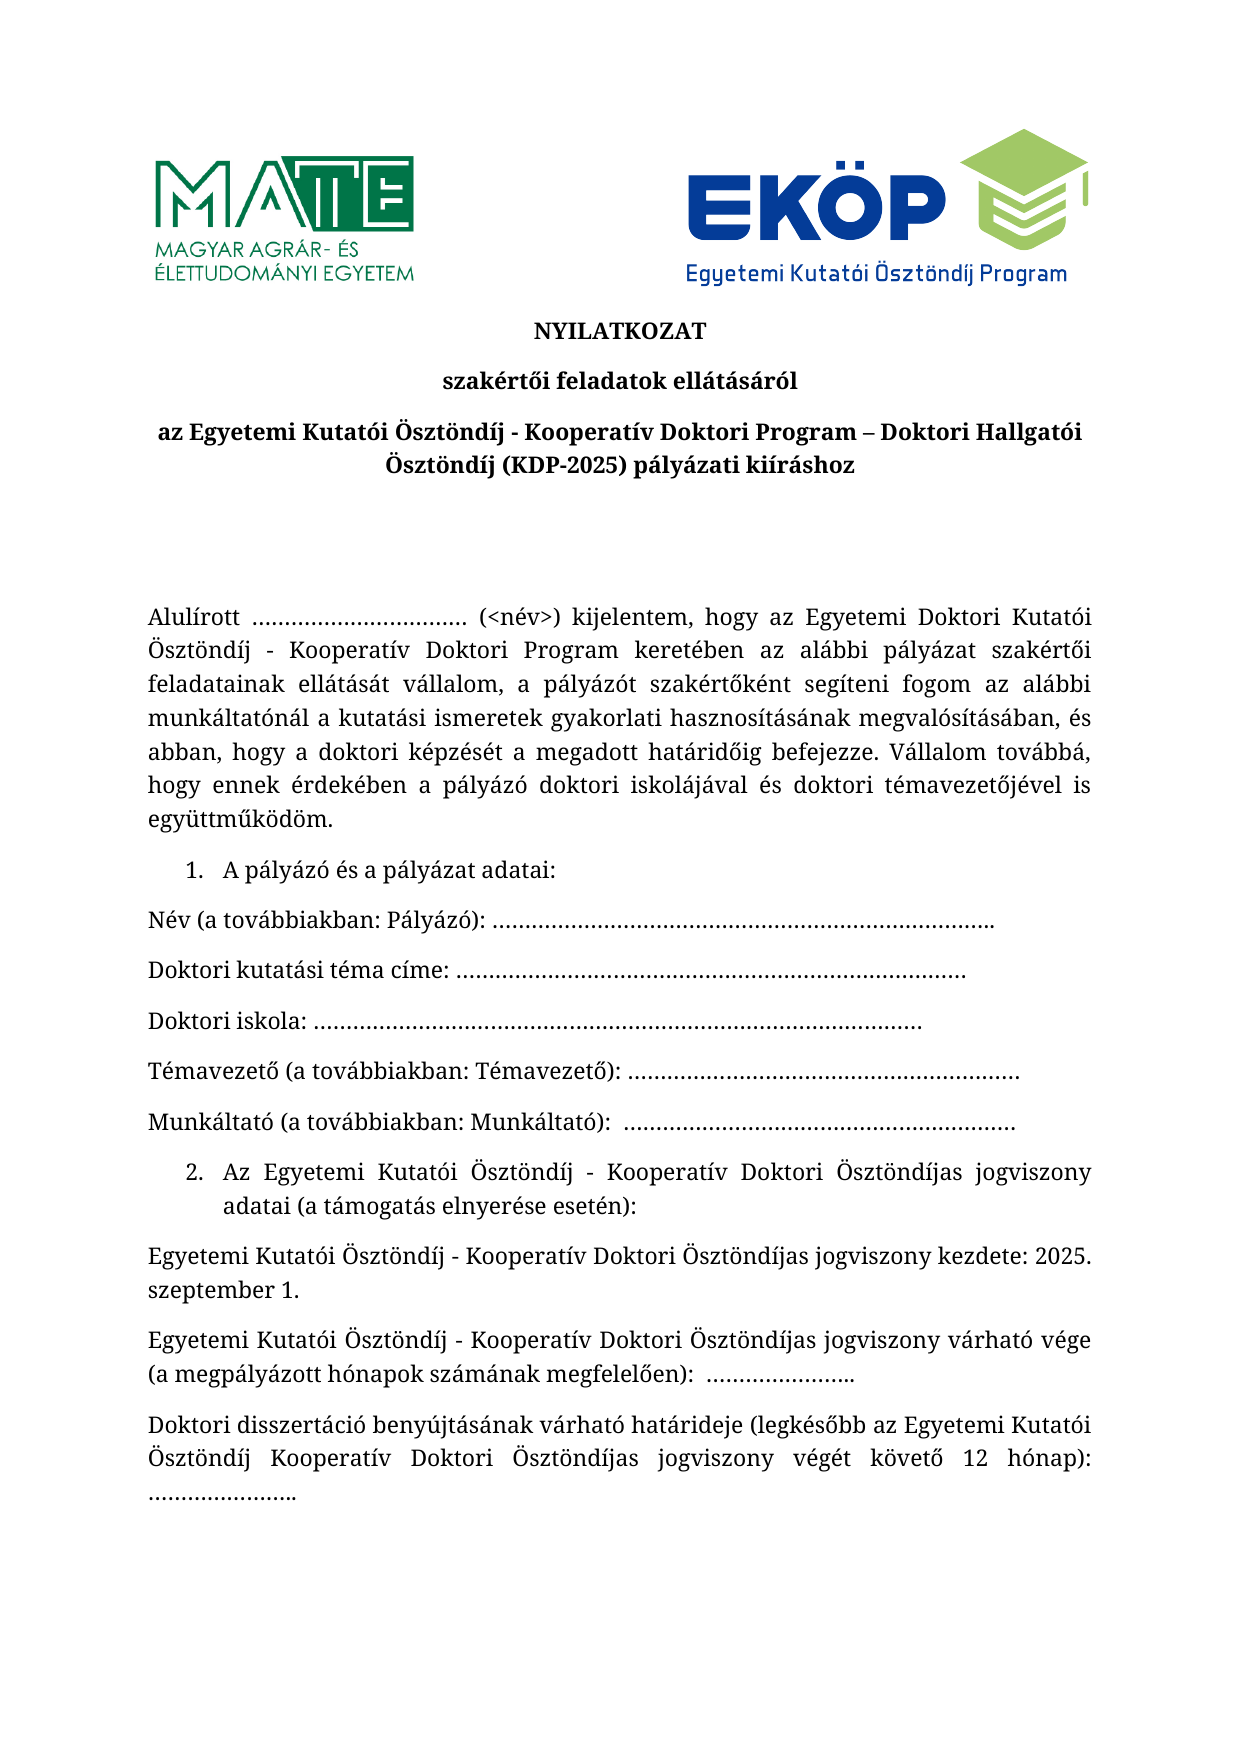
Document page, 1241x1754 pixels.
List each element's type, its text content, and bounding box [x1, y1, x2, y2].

list Az Egyetemi Kutatói Ösztöndíj - Kooperatív Doktori Ösztöndíjas jogviszony adatai (a támogatás elnyerése esetén): [185, 1156, 1093, 1221]
list A pályázó és a pályázat adatai: [185, 853, 1093, 885]
picture [685, 126, 1093, 288]
text Munkáltató (a továbbiakban: Munkáltató): …………………………………………………… [148, 1106, 1093, 1137]
text az Egyetemi Kutatói Ösztöndíj - Kooperatív Doktori Program – Doktori Hallgatói Ösztöndíj (KDP-2025) pályázati kiíráshoz [148, 416, 1093, 481]
text NYILATKOZAT [148, 315, 1093, 346]
text Egyetemi Kutatói Ösztöndíj - Kooperatív Doktori Ösztöndíjas jogviszony kezdete: 2025. szeptember 1. [148, 1240, 1093, 1305]
picture [147, 147, 423, 296]
text szakértői feladatok ellátásáról [148, 365, 1093, 396]
text Név (a továbbiakban: Pályázó): ………………………………………………………………….. [148, 904, 1093, 935]
text Doktori kutatási téma címe: …………………………………………………………………… [148, 954, 1093, 986]
text Alulírott …………………………… (<név>) kijelentem, hogy az Egyetemi Doktori Kutatói Ösztöndíj - Kooperatív Doktori Program keretében az alábbi pályázat szakértői feladatainak ellátását vállalom, a pályázót szakértőként segíteni fogom az alábbi munkáltatónál a kutatási ismeretek gyakorlati hasznosításának megvalósításában, és abban, hogy a doktori képzését a megadott határidőig befejezze. Vállalom továbbá, hogy ennek érdekében a pályázó doktori iskolájával és doktori témavezetőjével is együttműködöm. [148, 601, 1093, 834]
text Témavezető (a továbbiakban: Témavezető): …………………………………………………… [148, 1055, 1093, 1086]
text Doktori disszertáció benyújtásának várható határideje (legkésőbb az Egyetemi Kutatói Ösztöndíj Kooperatív Doktori Ösztöndíjas jogviszony végét követő 12 hónap): ………………….. [148, 1408, 1093, 1507]
text Doktori iskola: ………………………………………………………………………………… [148, 1005, 1093, 1036]
text Egyetemi Kutatói Ösztöndíj - Kooperatív Doktori Ösztöndíjas jogviszony várható vége (a megpályázott hónapok számának megfelelően): ………………….. [148, 1324, 1093, 1389]
